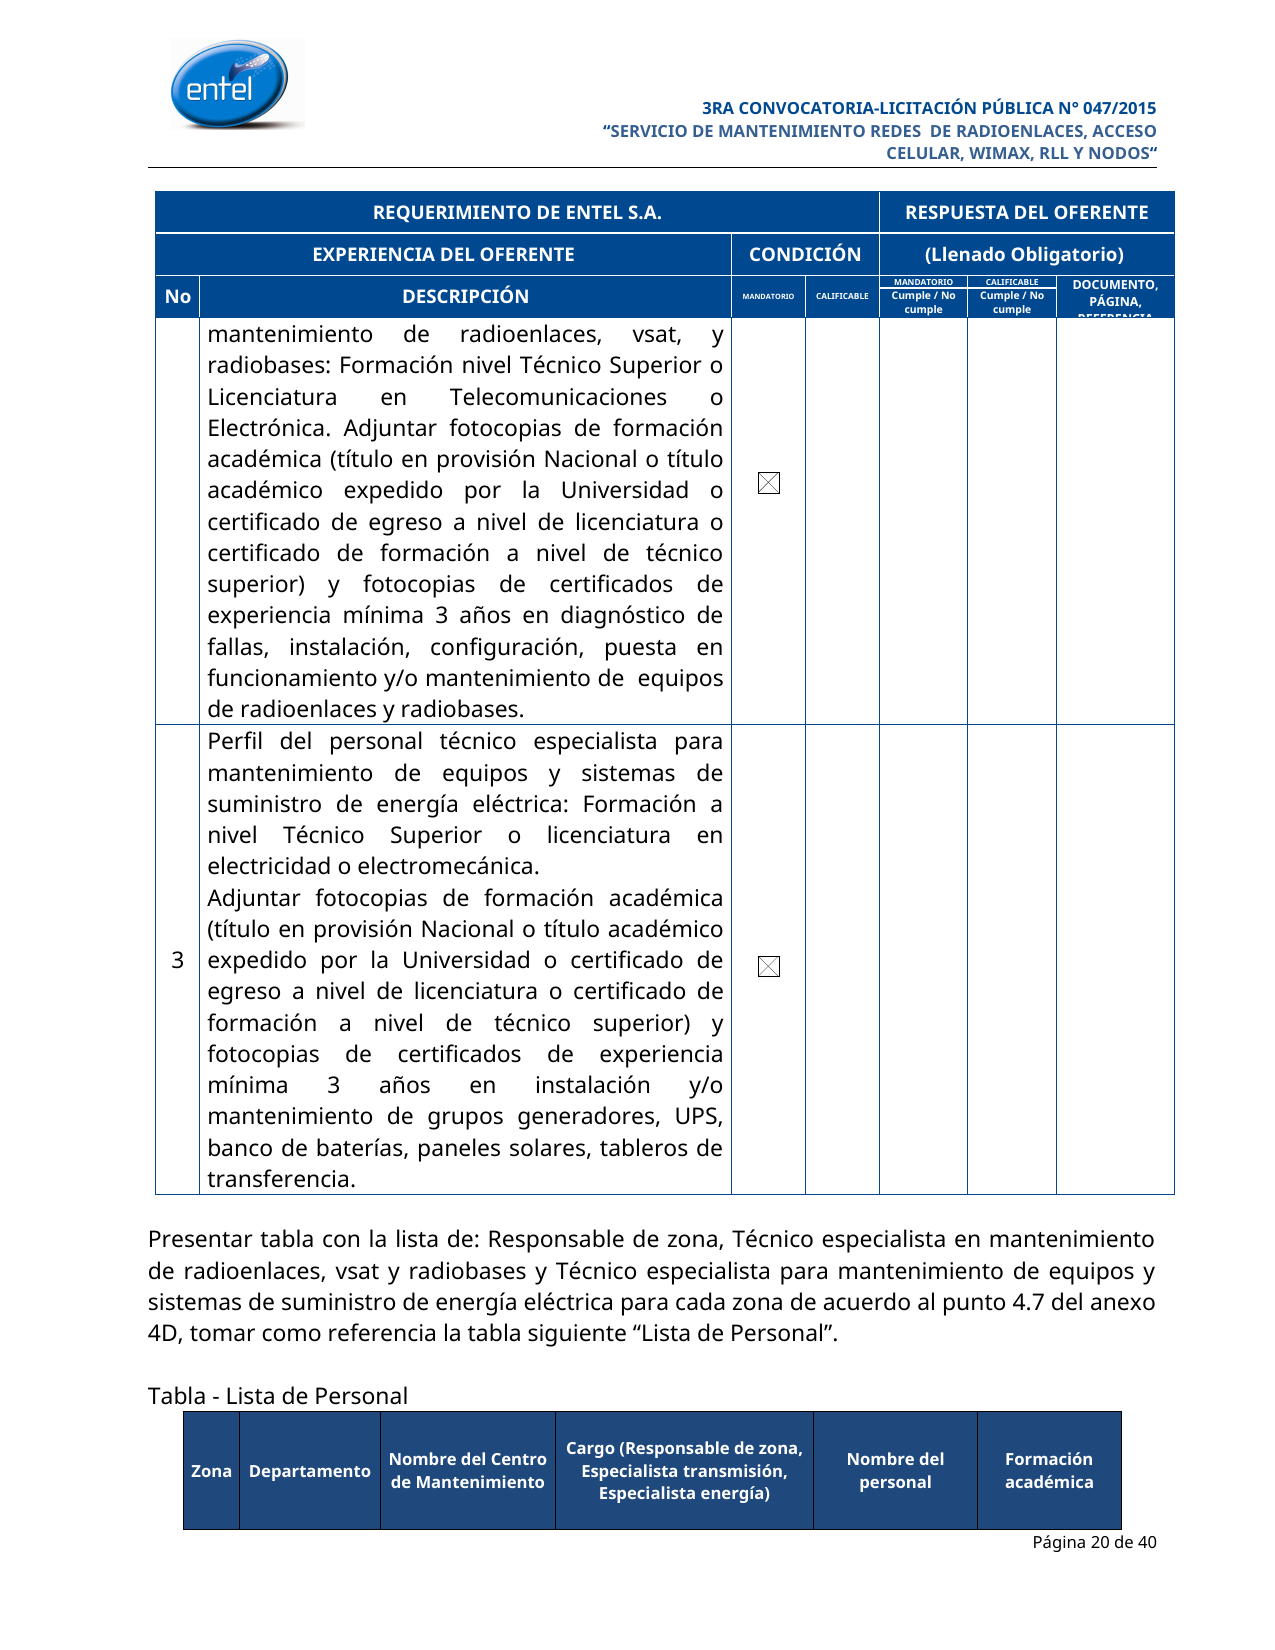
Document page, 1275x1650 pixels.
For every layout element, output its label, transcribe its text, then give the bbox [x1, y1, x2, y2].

table_cell DESCRIPCIÓN [200, 276, 731, 317]
table_cell [968, 725, 1056, 1194]
table_header REQUERIMIENTO DE ENTEL S.A. [156, 192, 879, 232]
table_cell [806, 318, 879, 724]
table_cell [1057, 725, 1174, 1194]
table_cell Perfil del personal técnico especialista para mantenimiento de equipos y sistemas de suministro de energía eléctrica: Formación a nivel Técnico Superior o licenciatura en electricidad o electromecánica. Adjuntar fotocopias de formación académica (título en provisión Nacional o título académico expedido por la Universidad o certificado de egreso a nivel de licenciatura o certificado de formación a nivel de técnico superior) y fotocopias de certificados de experiencia mínima 3 años en instalación y/o mantenimiento de grupos generadores, UPS, banco de baterías, paneles solares, tableros de transferencia. [200, 725, 731, 1194]
table_cell [1057, 318, 1174, 724]
table_cell No [156, 276, 199, 317]
table_cell Cumple / No cumple [968, 289, 1056, 317]
table_cell [880, 318, 967, 724]
table_cell 2 [156, 318, 199, 724]
table_cell MANDATORIO [732, 276, 805, 317]
table_cell [968, 318, 1056, 724]
table_cell EXPERIENCIA DEL OFERENTE [156, 234, 731, 275]
text Tabla - Lista de Personal [148, 1380, 1157, 1411]
table_cell DOCUMENTO, PÁGINA, REFERENCIA [1057, 276, 1174, 317]
table_header Nombre del personal [814, 1412, 977, 1529]
table_cell 3 [156, 725, 199, 1194]
table_cell (Llenado Obligatorio) [880, 234, 1174, 275]
table_header Departamento [240, 1412, 380, 1529]
table_header Formación académica [978, 1412, 1121, 1529]
table_header Nombre del Centro de Mantenimiento [381, 1412, 555, 1529]
table_cell Cumple / No cumple [880, 289, 967, 317]
table_cell [880, 725, 967, 1194]
table_cell [732, 725, 805, 1194]
table_header Cargo (Responsable de zona, Especialista transmisión, Especialista energía) [556, 1412, 813, 1529]
table_cell [806, 725, 879, 1194]
table_cell [732, 318, 805, 724]
table_cell CALIFICABLE [806, 276, 879, 317]
table_cell CONDICIÓN [732, 234, 879, 275]
table_header Zona [184, 1412, 239, 1529]
table_header RESPUESTA DEL OFERENTE [880, 192, 1174, 232]
picture [170, 38, 305, 130]
text Presentar tabla con la lista de: Responsable de zona, Técnico especialista en mantenimiento de radioenlaces, vsat y radiobases y Técnico especialista para mantenimiento de equipos y sistemas de suministro de energía eléctrica para cada zona de acuerdo al punto 4.7 del anexo 4D, tomar como referencia la tabla siguiente “Lista de Personal”. [148, 1223, 1157, 1348]
